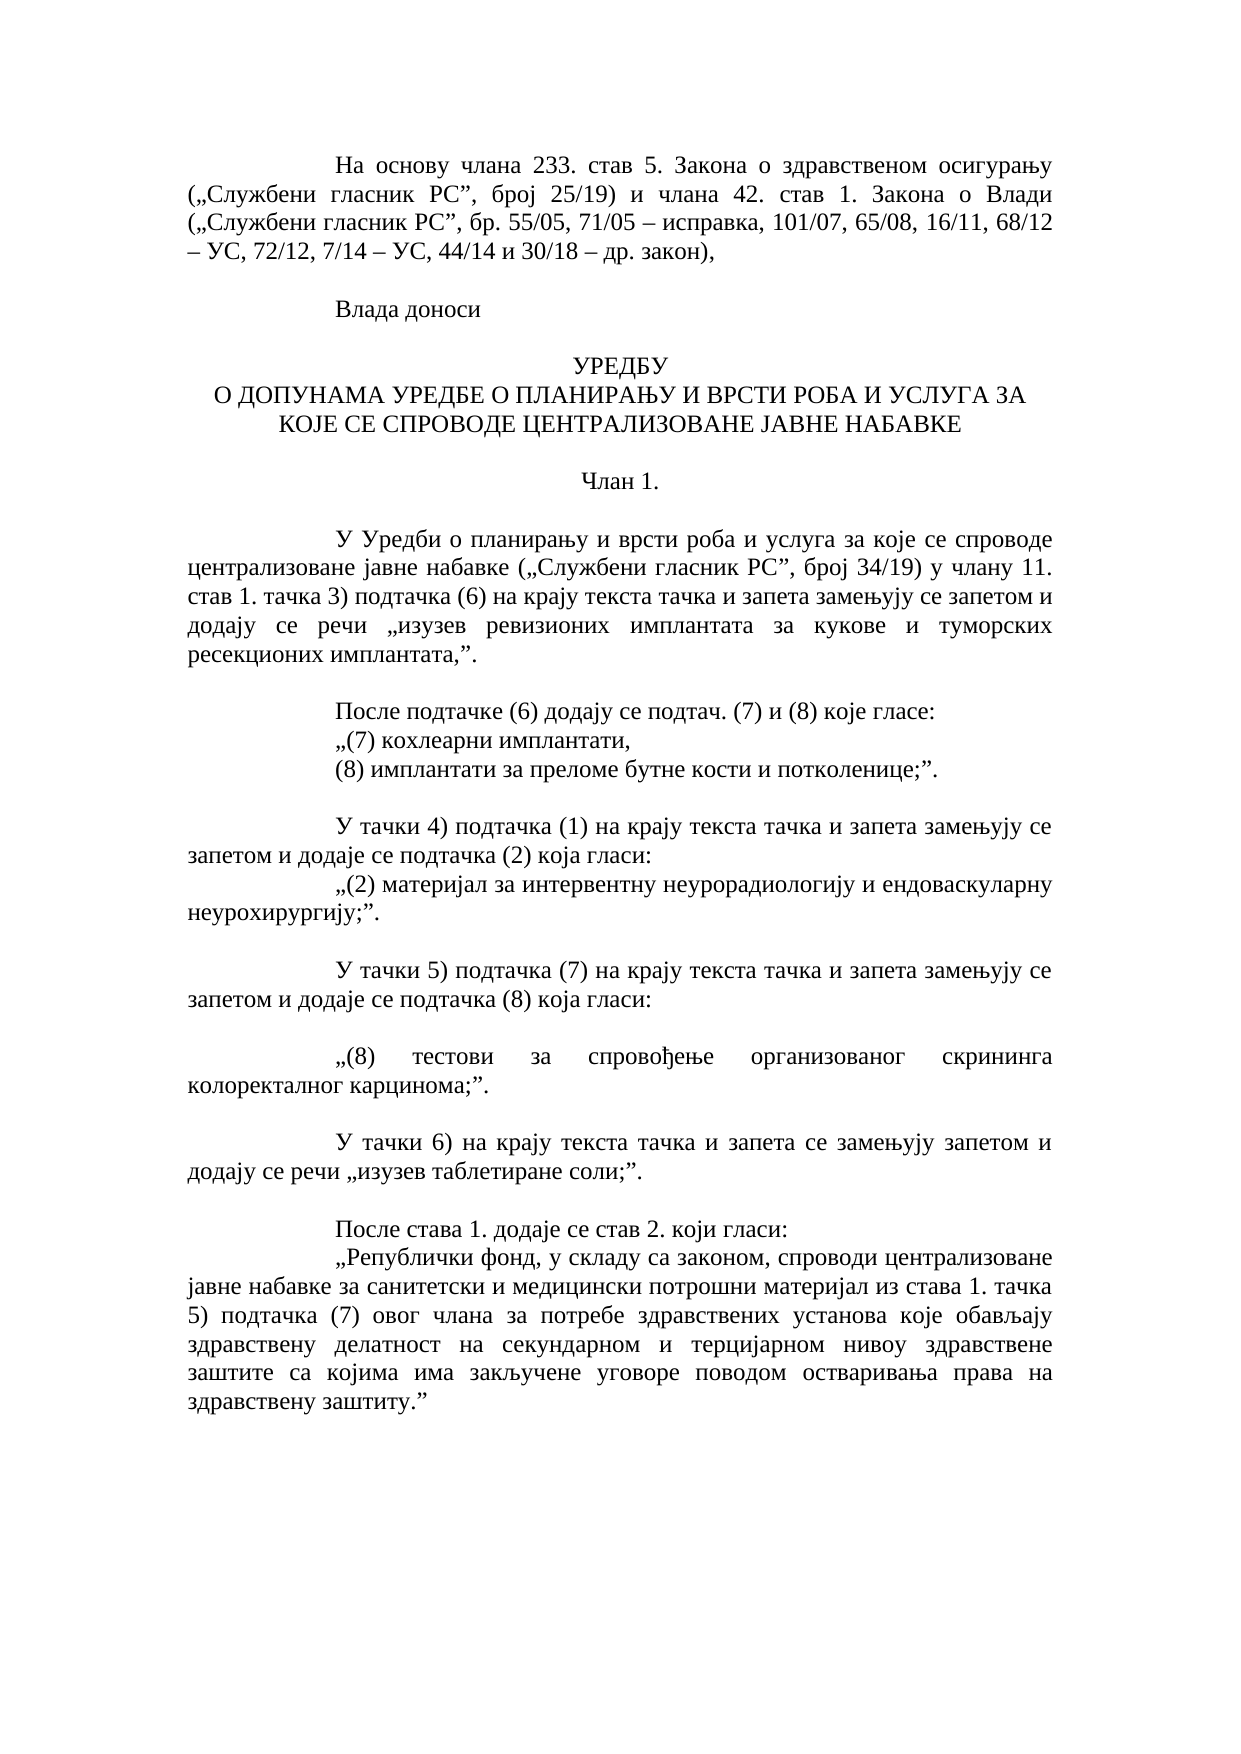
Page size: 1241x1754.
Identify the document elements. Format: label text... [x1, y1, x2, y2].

text У тачки 4) подтачка (1) на крају текста тачка и запета замењују се запетом и додаје се подтачка (2) која гласи: [187, 811, 1053, 869]
text „(7) кохлеарни имплантати, [187, 725, 1053, 754]
text „(8) тестови за спровођење организованог скрининга колоректалног карцинома;”. [187, 1041, 1053, 1099]
text „(2) материјал за интервентну неурорадиологију и ендоваскуларну неурохирургију;”. [187, 869, 1053, 926]
text У тачки 6) на крају текста тачка и запета се замењују запетом и додају се речи „изузев таблетиране соли;”. [187, 1127, 1053, 1185]
text О ДОПУНАМА УРЕДБЕ О ПЛАНИРАЊУ И ВРСТИ РОБА И УСЛУГА ЗА КОЈЕ СЕ СПРОВОДЕ ЦЕНТРАЛИЗОВАНЕ ЈАВНЕ НАБАВКЕ [187, 380, 1053, 437]
text У Уредби о планирању и врсти роба и услуга за које се спроводе централизоване јавне набавке („Службени гласник РС”, број 34/19) у члану 11. став 1. тачка 3) подтачка (6) на крају текста тачка и запета замењују се запетом и додају се речи „изузев ревизионих имплантата за кукове и туморских ресекционих имплантата,”. [187, 524, 1053, 667]
text (8) имплантати за преломе бутне кости и потколенице;”. [187, 754, 1053, 782]
text У тачки 5) подтачка (7) на крају текста тачка и запета замењују се запетом и додаје се подтачка (8) која гласи: [187, 955, 1053, 1012]
text На основу члана 233. став 5. Закона о здравственом осигурању („Службени гласник РС”, број 25/19) и члана 42. став 1. Закона о Влади („Службени гласник РС”, бр. 55/05, 71/05 – исправка, 101/07, 65/08, 16/11, 68/12 – УС, 72/12, 7/14 – УС, 44/14 и 30/18 – др. закон), [187, 150, 1053, 265]
text УРЕДБУ [187, 351, 1053, 380]
text После става 1. додаје се став 2. који гласи: [187, 1214, 1053, 1242]
text „Републички фонд, у складу са законом, спроводи централизоване јавне набавке за санитетски и медицински потрошни материјал из става 1. тачка 5) подтачка (7) овог члана за потребе здравствених установа које обављају здравствену делатност на секундарном и терцијарном нивоу здравствене заштите са којима има закључене уговоре поводом остваривања права на здравствену заштиту.” [187, 1242, 1053, 1415]
text Влада доноси [187, 294, 1053, 322]
text После подтачке (6) додају се подтач. (7) и (8) које гласе: [187, 696, 1053, 725]
text Члан 1. [187, 466, 1053, 495]
